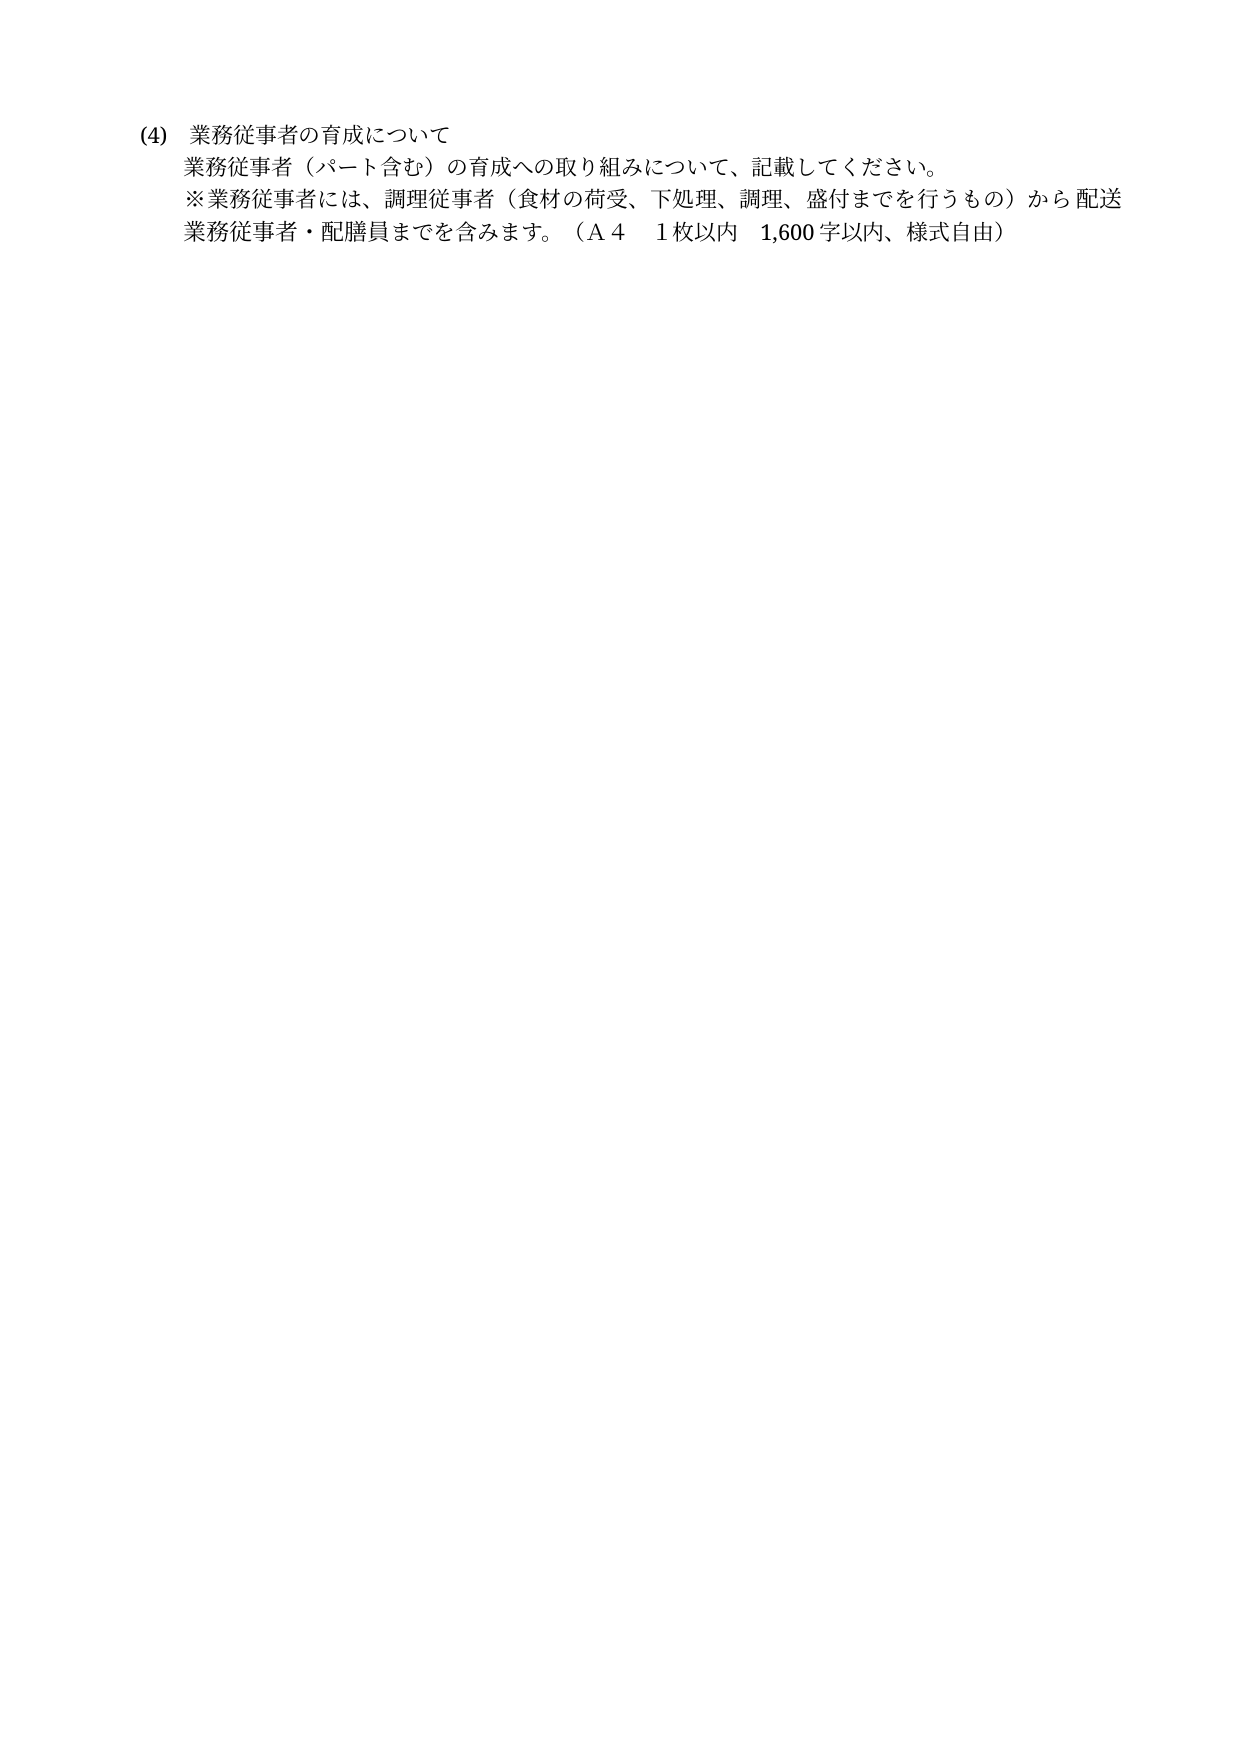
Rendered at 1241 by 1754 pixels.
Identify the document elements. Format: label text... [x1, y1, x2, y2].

text (4) 業務従事者の育成について [118, 118, 1122, 150]
text 業務従事者（パート含む）の育成への取り組みについて、記載してください。 [118, 150, 1122, 181]
text ※業務従事者には、調理従事者（食材の荷受、下処理、調理、盛付までを行うもの）から配送業務従事者・配膳員までを含みます。（Ａ４ １枚以内 1,600字以内、様式自由） [118, 181, 1122, 247]
